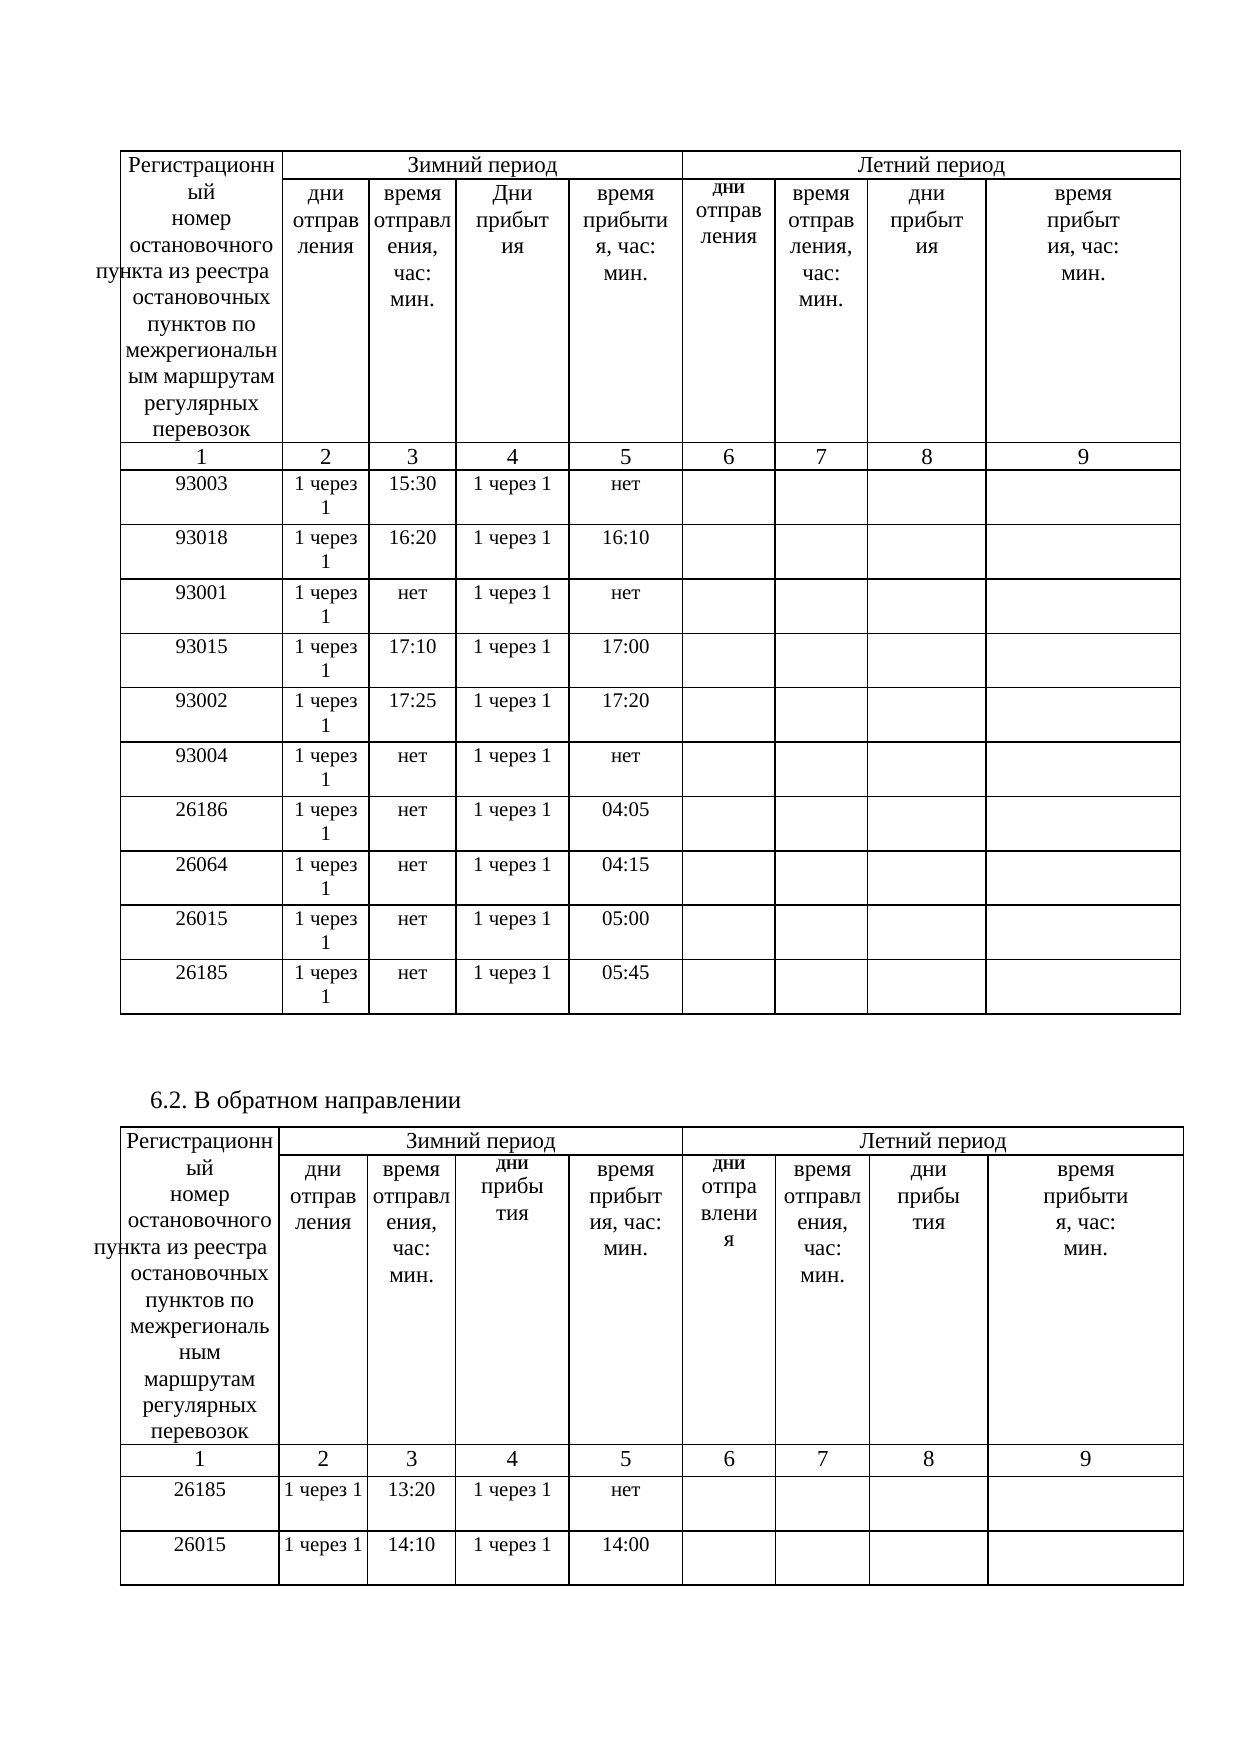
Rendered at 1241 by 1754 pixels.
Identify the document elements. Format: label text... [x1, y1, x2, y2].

text 6.2. В обратном направлении [150, 1085, 1090, 1113]
table_cell [683, 1532, 775, 1584]
table_cell [987, 797, 1180, 850]
table_cell 1 через 1 [283, 580, 368, 632]
table_cell 17:25 [370, 688, 455, 741]
table_cell нет [370, 743, 455, 796]
table_cell 26015 [121, 1532, 278, 1584]
table_cell 93001 [121, 580, 282, 632]
table_cell 1 через 1 [457, 906, 568, 959]
table_cell 17:20 [570, 688, 682, 741]
table_cell 1 [121, 443, 282, 469]
table_header Зимний период [280, 1128, 682, 1154]
table_cell 93003 [121, 471, 282, 524]
table_cell 1 через 1 [457, 525, 568, 578]
table_cell 26186 [121, 797, 282, 850]
table_cell [683, 1477, 775, 1530]
table_cell дни прибы тия [870, 1156, 987, 1444]
table_cell 1 через 1 [457, 852, 568, 904]
table_cell 5 [570, 443, 682, 469]
table_cell 3 [368, 1445, 455, 1476]
table_cell 93018 [121, 525, 282, 578]
table_cell 17:10 [370, 634, 455, 687]
table_cell нет [370, 906, 455, 959]
table_cell 7 [776, 1445, 869, 1476]
table_cell [776, 960, 867, 1013]
table_cell 1 через 1 [283, 797, 368, 850]
table_cell [987, 688, 1180, 741]
table_cell 15:30 [370, 471, 455, 524]
table_cell 26015 [121, 906, 282, 959]
table_cell 1 через 1 [457, 797, 568, 850]
table_cell 1 через 1 [280, 1532, 367, 1584]
table_cell время прибыт ия, час: мин. [987, 180, 1180, 441]
table_cell 93004 [121, 743, 282, 796]
table_cell [987, 525, 1180, 578]
table_cell [989, 1532, 1183, 1584]
table_cell 1 через 1 [456, 1477, 568, 1530]
table_cell [987, 852, 1180, 904]
table_cell нет [570, 743, 682, 796]
table_cell [868, 525, 985, 578]
table_cell 8 [868, 443, 985, 469]
table_cell 1 через 1 [457, 634, 568, 687]
table_cell 1 через 1 [457, 471, 568, 524]
table_cell 05:45 [570, 960, 682, 1013]
table_cell 1 через 1 [456, 1532, 568, 1584]
table_cell [870, 1477, 987, 1530]
table_cell [776, 1477, 869, 1530]
table_cell [683, 743, 774, 796]
table_cell 9 [987, 443, 1180, 469]
table_cell 04:15 [570, 852, 682, 904]
table_cell [868, 688, 985, 741]
table_cell [683, 580, 774, 632]
table_cell 1 через 1 [283, 743, 368, 796]
table_cell [776, 906, 867, 959]
table_cell 2 [283, 443, 368, 469]
table_cell ДНИ отправ ления [683, 180, 774, 441]
table_cell 17:00 [570, 634, 682, 687]
table_cell [868, 471, 985, 524]
table_header Летний период [683, 1128, 1183, 1154]
table_cell 2 [280, 1445, 367, 1476]
table_cell 1 через 1 [457, 580, 568, 632]
table_cell 4 [456, 1445, 568, 1476]
table_cell нет [570, 1477, 682, 1530]
table_cell дни отправ ления [280, 1156, 367, 1444]
table_cell [868, 797, 985, 850]
table_cell [868, 743, 985, 796]
table_cell дни отправ ления [283, 180, 368, 441]
table_cell [776, 471, 867, 524]
table_cell 8 [870, 1445, 987, 1476]
table_cell [987, 471, 1180, 524]
table_cell [776, 1532, 869, 1584]
table_cell нет [570, 471, 682, 524]
table_cell [987, 580, 1180, 632]
table_cell [683, 906, 774, 959]
table_cell нет [370, 852, 455, 904]
table_cell 1 через 1 [283, 525, 368, 578]
table_cell время прибыти я, час: мин. [989, 1156, 1183, 1444]
table_cell [776, 852, 867, 904]
table_cell 1 [121, 1445, 278, 1476]
table_cell нет [370, 960, 455, 1013]
table_cell 1 через 1 [283, 906, 368, 959]
table_cell 14:00 [570, 1532, 682, 1584]
table_cell [776, 634, 867, 687]
table_cell 1 через 1 [283, 471, 368, 524]
table_cell 16:10 [570, 525, 682, 578]
table_cell нет [370, 797, 455, 850]
table_cell время прибыти я, час: мин. [570, 180, 682, 441]
table_cell 1 через 1 [283, 688, 368, 741]
table_cell [987, 634, 1180, 687]
table_cell 6 [683, 443, 774, 469]
table_cell [683, 852, 774, 904]
table_cell 1 через 1 [457, 688, 568, 741]
table_header Зимний период [283, 152, 682, 178]
table_cell [870, 1532, 987, 1584]
table_cell [683, 525, 774, 578]
table_cell 93002 [121, 688, 282, 741]
table_cell 05:00 [570, 906, 682, 959]
table_cell время отправл ения, час: мин. [368, 1156, 455, 1444]
table_cell [683, 688, 774, 741]
table_cell 26185 [121, 1477, 278, 1530]
table_cell 3 [370, 443, 455, 469]
table_cell время отправл ения, час: мин. [776, 1156, 869, 1444]
table_cell [868, 906, 985, 959]
table_cell [989, 1477, 1183, 1530]
table_cell ДНИ прибы тия [456, 1156, 568, 1444]
table_cell [987, 960, 1180, 1013]
table_cell 1 через 1 [283, 634, 368, 687]
table_cell [683, 634, 774, 687]
table_cell [987, 906, 1180, 959]
table_cell 1 через 1 [283, 960, 368, 1013]
table_cell [776, 797, 867, 850]
table_cell время отправл ения, час: мин. [370, 180, 455, 441]
table_cell 5 [570, 1445, 682, 1476]
table_cell 7 [776, 443, 867, 469]
table_cell время отправ ления, час: мин. [776, 180, 867, 441]
table_cell 13:20 [368, 1477, 455, 1530]
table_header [121, 1128, 278, 1444]
table_cell 1 через 1 [457, 960, 568, 1013]
table_cell 04:05 [570, 797, 682, 850]
table_cell [776, 743, 867, 796]
table_cell [776, 525, 867, 578]
table_cell нет [370, 580, 455, 632]
table_cell 16:20 [370, 525, 455, 578]
table_cell время прибыт ия, час: мин. [570, 1156, 682, 1444]
table_cell 9 [989, 1445, 1183, 1476]
table_cell [868, 852, 985, 904]
table_cell дни прибыт ия [868, 180, 985, 441]
table_cell 4 [457, 443, 568, 469]
table_cell [683, 960, 774, 1013]
table_cell [683, 471, 774, 524]
table_cell 93015 [121, 634, 282, 687]
table_cell 6 [683, 1445, 775, 1476]
table_cell [868, 960, 985, 1013]
table_cell [987, 743, 1180, 796]
table_cell [776, 688, 867, 741]
table_cell 26064 [121, 852, 282, 904]
table_header Летний период [683, 152, 1180, 178]
table_cell 1 через 1 [280, 1477, 367, 1530]
table_cell 1 через 1 [457, 743, 568, 796]
table_cell нет [570, 580, 682, 632]
table_cell 14:10 [368, 1532, 455, 1584]
table_cell [868, 580, 985, 632]
table_cell Дни прибыт ия [457, 180, 568, 441]
table_cell [683, 797, 774, 850]
table_cell ДНИ отпра влени я [683, 1156, 775, 1444]
table_cell [868, 634, 985, 687]
table_cell [776, 580, 867, 632]
table_header Регистрационный номер остановочного пункта из реестра остановочных пунктов по межрегиональным маршрутам регулярных перевозок [121, 152, 282, 441]
table_cell 26185 [121, 960, 282, 1013]
table_cell 1 через 1 [283, 852, 368, 904]
